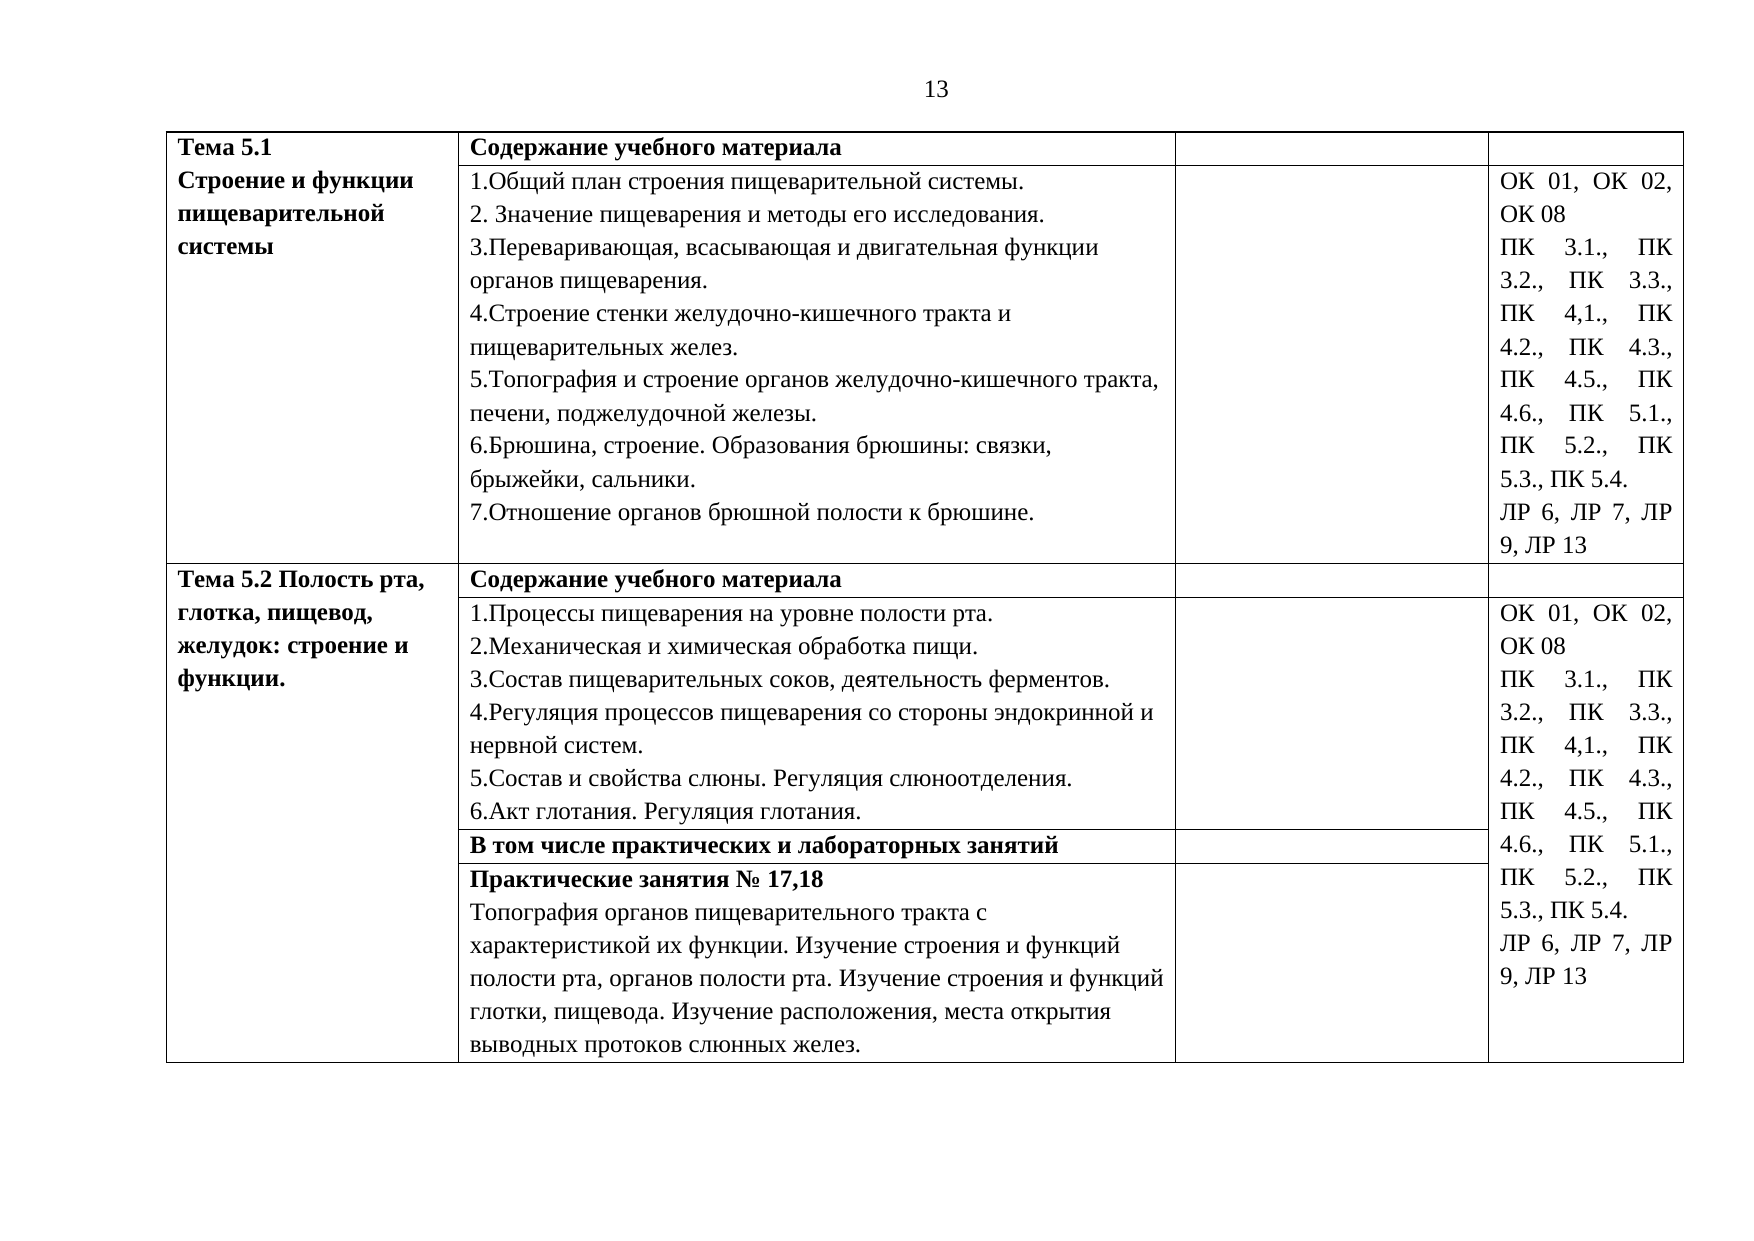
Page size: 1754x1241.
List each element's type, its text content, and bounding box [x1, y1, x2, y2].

table_cell В том числе практических и лабораторных занятий [459, 830, 1175, 863]
table_cell 1.Процессы пищеварения на уровне полости рта. 2.Механическая и химическая обработка пищи. 3.Состав пищеварительных соков, деятельность ферментов. 4.Регуляция процессов пищеварения со стороны эндокринной и нервной систем. 5.Состав и свойства слюны. Регуляция слюноотделения. 6.Акт глотания. Регуляция глотания. [459, 598, 1175, 829]
table_cell [1176, 166, 1488, 563]
table_cell [1176, 864, 1488, 1062]
table_cell 1.Общий план строения пищеварительной системы. 2. Значение пищеварения и методы его исследования. 3.Переваривающая, всасывающая и двигательная функции органов пищеварения. 4.Строение стенки желудочно-кишечного тракта и пищеварительных желез. 5.Топография и строение органов желудочно-кишечного тракта, печени, поджелудочной железы. 6.Брюшина, строение. Образования брюшины: связки, брыжейки, сальники. 7.Отношение органов брюшной полости к брюшине. [459, 166, 1175, 563]
table_cell [1489, 133, 1683, 165]
table_cell [1176, 830, 1488, 863]
table_cell Тема 5.2 Полость рта, глотка, пищевод, желудок: строение и функции. [167, 564, 458, 1062]
table_cell Содержание учебного материала [459, 564, 1175, 597]
table_cell [1489, 564, 1683, 597]
table_cell Содержание учебного материала [459, 133, 1175, 165]
table_cell Тема 5.1 Строение и функции пищеварительной системы [167, 133, 458, 563]
table_cell [1176, 133, 1488, 165]
table_cell [1176, 564, 1488, 597]
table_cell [459, 864, 1175, 1062]
table_cell [1176, 598, 1488, 829]
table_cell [1489, 166, 1683, 563]
